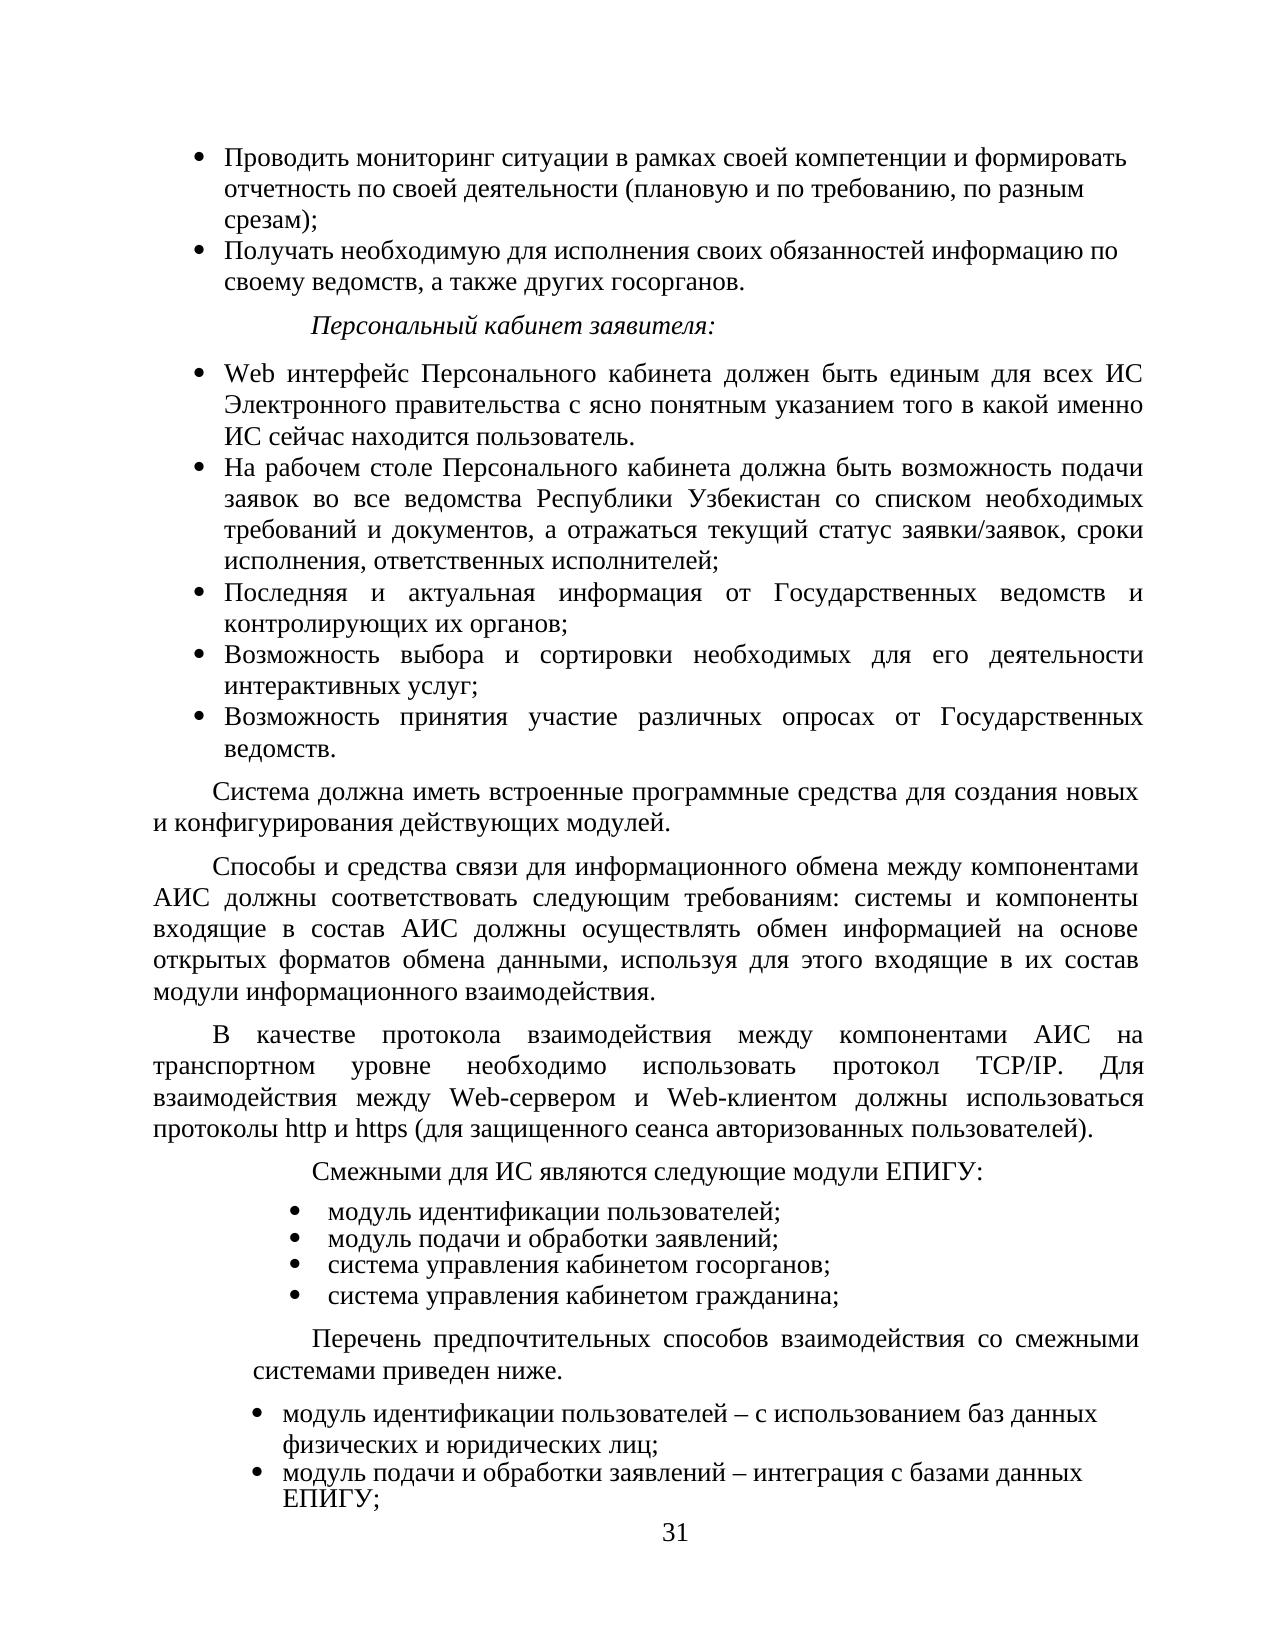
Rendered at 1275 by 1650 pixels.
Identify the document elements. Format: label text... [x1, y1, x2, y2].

list система управления кабинетом госорганов; [290, 1252, 1172, 1279]
list модуль подачи и обработки заявлений – интеграция с базами данных ЕПИГУ; [252, 1460, 1172, 1513]
list На рабочем столе Персонального кабинета должна быть возможность подачи заявок во все ведомства Республики Узбекистан со списком необходимых требований и документов, а отражаться текущий статус заявки/заявок, сроки исполнения, ответственных исполнителей; [194, 451, 1145, 576]
list Проводить мониторинг ситуации в рамках своей компетенции и формировать отчетность по своей деятельности (плановую и по требованию, по разным срезам); [194, 141, 1144, 234]
list система управления кабинетом гражданина; [290, 1279, 1172, 1310]
text В качестве протокола взаимодействия между компонентами АИС на транспортном уровне необходимо использовать протокол TCP/IP. Для взаимодействия между Web-сервером и Web-клиентом должны использоваться протоколы http и https (для защищенного сеанса авторизованных пользователей). [153, 1018, 1144, 1143]
list Последняя и актуальная информация от Государственных ведомств и контролирующих их органов; [194, 576, 1145, 638]
text Перечень предпочтительных способов взаимодействия со смежными системами приведен ниже. [253, 1323, 1140, 1385]
list модуль идентификации пользователей; [290, 1199, 1172, 1226]
list Возможность принятия участие различных опросах от Государственных ведомств. [194, 700, 1145, 763]
text Персональный кабинет заявителя: [253, 309, 1140, 340]
list модуль подачи и обработки заявлений; [290, 1226, 1172, 1252]
list Получать необходимую для исполнения своих обязанностей информацию по своему ведомств, а также других госорганов. [194, 234, 1144, 297]
list Возможность выбора и сортировки необходимых для его деятельности интерактивных услуг; [194, 638, 1145, 700]
list модуль идентификации пользователей – с использованием баз данных физических и юридических лиц; [252, 1397, 1172, 1460]
text Система должна иметь встроенные программные средства для создания новых и конфигурирования действующих модулей. [153, 775, 1140, 837]
text Смежными для ИС являются следующие модули ЕПИГУ: [253, 1155, 1140, 1187]
text Способы и средства связи для информационного обмена между компонентами АИС должны соответствовать следующим требованиям: системы и компоненты входящие в состав АИС должны осуществлять обмен информацией на основе открытых форматов обмена данными, используя для этого входящие в их состав модули информационного взаимодействия. [153, 850, 1140, 1006]
list Web интерфейс Персонального кабинета должен быть единым для всех ИС Электронного правительства с ясно понятным указанием того в какой именно ИС сейчас находится пользователь. [194, 357, 1145, 451]
